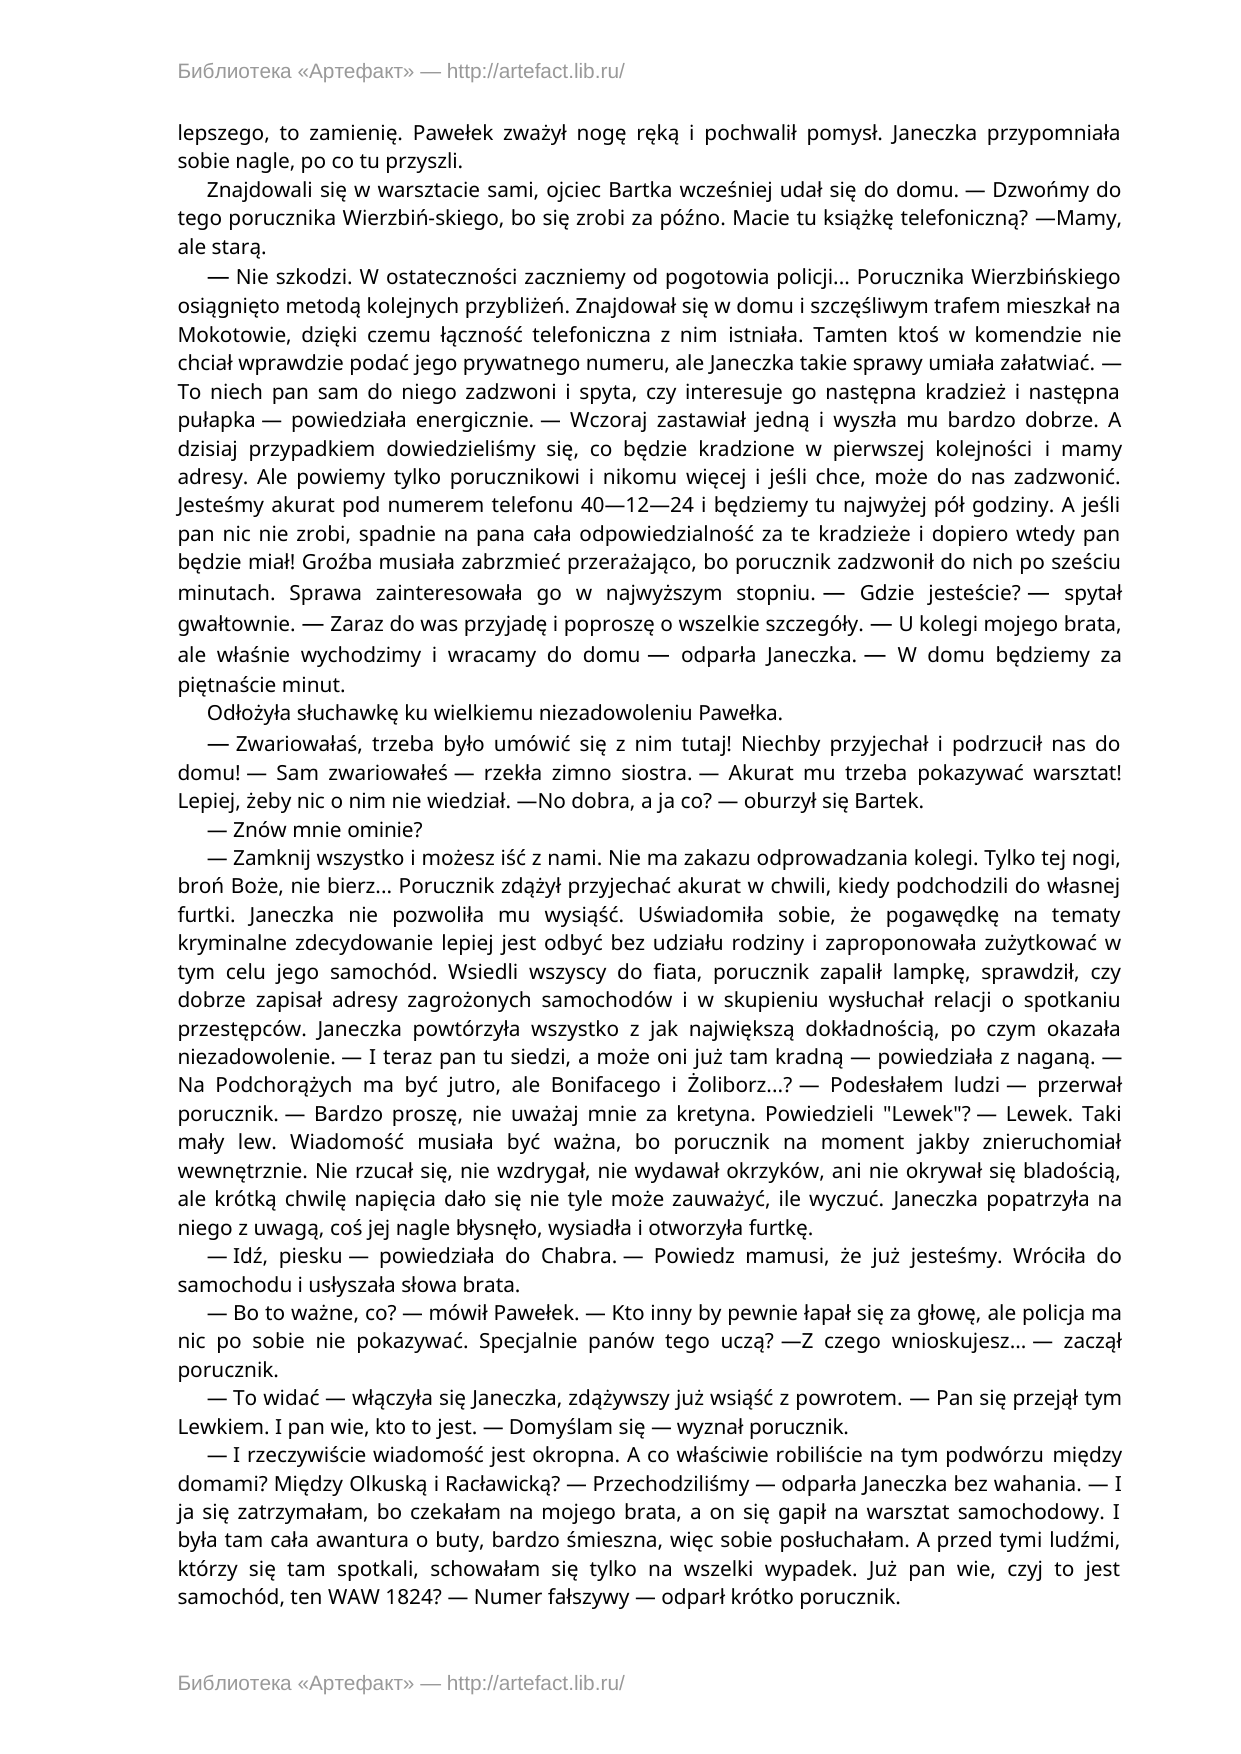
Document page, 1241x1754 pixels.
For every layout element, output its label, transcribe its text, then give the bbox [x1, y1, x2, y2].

text — Nie szkodzi. W ostateczności zaczniemy od pogotowia policji... Porucznika Wierzbińskiego osiągnięto metodą kolejnych przybliżeń. Znajdował się w domu i szczęśliwym trafem mieszkał na Mokotowie, dzięki czemu łączność telefoniczna z nim istniała. Tamten ktoś w komendzie nie chciał wprawdzie podać jego prywatnego numeru, ale Janeczka takie sprawy umiała załatwiać. — To niech pan sam do niego zadzwoni i spyta, czy interesuje go następna kradzież i następna pułapka — powiedziała energicznie. — Wczoraj zastawiał jedną i wyszła mu bardzo dobrze. A dzisiaj przypadkiem dowiedzieliśmy się, co będzie kradzione w pierwszej kolejności i mamy adresy. Ale powiemy tylko porucznikowi i nikomu więcej i jeśli chce, może do nas zadzwonić. Jesteśmy akurat pod numerem telefonu 40—12—24 i będziemy tu najwyżej pół godziny. A jeśli pan nic nie zrobi, spadnie na pana cała odpowiedzialność za te kradzieże i dopiero wtedy pan będzie miał! Groźba musiała zabrzmieć przerażająco, bo porucznik zadzwonił do nich po sześciu minutach. Sprawa zainteresowała go w najwyższym stopniu. — Gdzie jesteście? — spytał gwałtownie. — Zaraz do was przyjadę i poproszę o wszelkie szczegóły. — U kolegi mojego brata, ale właśnie wychodzimy i wracamy do domu — odparła Janeczka. — W domu będziemy za piętnaście minut. [177, 260, 1122, 698]
text — To widać — włączyła się Janeczka, zdążywszy już wsiąść z powrotem. — Pan się przejął tym Lewkiem. I pan wie, kto to jest. — Domyślam się — wyznał porucznik. [177, 1383, 1122, 1440]
text Odłożyła słuchawkę ku wielkiemu niezadowoleniu Pawełka. [177, 698, 1122, 727]
text Znajdowali się w warsztacie sami, ojciec Bartka wcześniej udał się do domu. — Dzwońmy do tego porucznika Wierzbiń-skiego, bo się zrobi za późno. Macie tu książkę telefoniczną? —Mamy, ale starą. [177, 175, 1122, 260]
text — Zwariowałaś, trzeba było umówić się z nim tutaj! Niechby przyjechał i podrzucił nas do domu! — Sam zwariowałeś — rzekła zimno siostra. — Akurat mu trzeba pokazywać warsztat! Lepiej, żeby nic o nim nie wiedział. —No dobra, a ja co? — oburzył się Bartek. [177, 727, 1122, 815]
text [177, 118, 1122, 175]
text — I rzeczywiście wiadomość jest okropna. A co właściwie robiliście na tym podwórzu między domami? Między Olkuską i Racławicką? — Przechodziliśmy — odparła Janeczka bez wahania. — I ja się zatrzymałam, bo czekałam na mojego brata, a on się gapił na warsztat samochodowy. I była tam cała awantura o buty, bardzo śmieszna, więc sobie posłuchałam. A przed tymi ludźmi, którzy się tam spotkali, schowałam się tylko na wszelki wypadek. Już pan wie, czyj to jest samochód, ten WAW 1824? — Numer fałszywy — odparł krótko porucznik. [177, 1440, 1122, 1611]
text — Znów mnie ominie? [177, 815, 1122, 843]
text — Bo to ważne, co? — mówił Pawełek. — Kto inny by pewnie łapał się za głowę, ale policja ma nic po sobie nie pokazywać. Specjalnie panów tego uczą? —Z czego wnioskujesz... — zaczął porucznik. [177, 1298, 1122, 1383]
text — Idź, piesku — powiedziała do Chabra. — Powiedz mamusi, że już jesteśmy. Wróciła do samochodu i usłyszała słowa brata. [177, 1241, 1122, 1298]
text — Zamknij wszystko i możesz iść z nami. Nie ma zakazu odprowadzania kolegi. Tylko tej nogi, broń Boże, nie bierz... Porucznik zdążył przyjechać akurat w chwili, kiedy podchodzili do własnej furtki. Janeczka nie pozwoliła mu wysiąść. Uświadomiła sobie, że pogawędkę na tematy kryminalne zdecydowanie lepiej jest odbyć bez udziału rodziny i zaproponowała zużytkować w tym celu jego samochód. Wsiedli wszyscy do fiata, porucznik zapalił lampkę, sprawdził, czy dobrze zapisał adresy zagrożonych samochodów i w skupieniu wysłuchał relacji o spotkaniu przestępców. Janeczka powtórzyła wszystko z jak największą dokładnością, po czym okazała niezadowolenie. — I teraz pan tu siedzi, a może oni już tam kradną — powiedziała z naganą. — Na Podchorążych ma być jutro, ale Bonifacego i Żoliborz...? — Podesłałem ludzi — przerwał porucznik. — Bardzo proszę, nie uważaj mnie za kretyna. Powiedzieli "Lewek"? — Lewek. Taki mały lew. Wiadomość musiała być ważna, bo porucznik na moment jakby znieruchomiał wewnętrznie. Nie rzucał się, nie wzdrygał, nie wydawał okrzyków, ani nie okrywał się bladością, ale krótką chwilę napięcia dało się nie tyle może zauważyć, ile wyczuć. Janeczka popatrzyła na niego z uwagą, coś jej nagle błysnęło, wysiadła i otworzyła furtkę. [177, 843, 1122, 1241]
